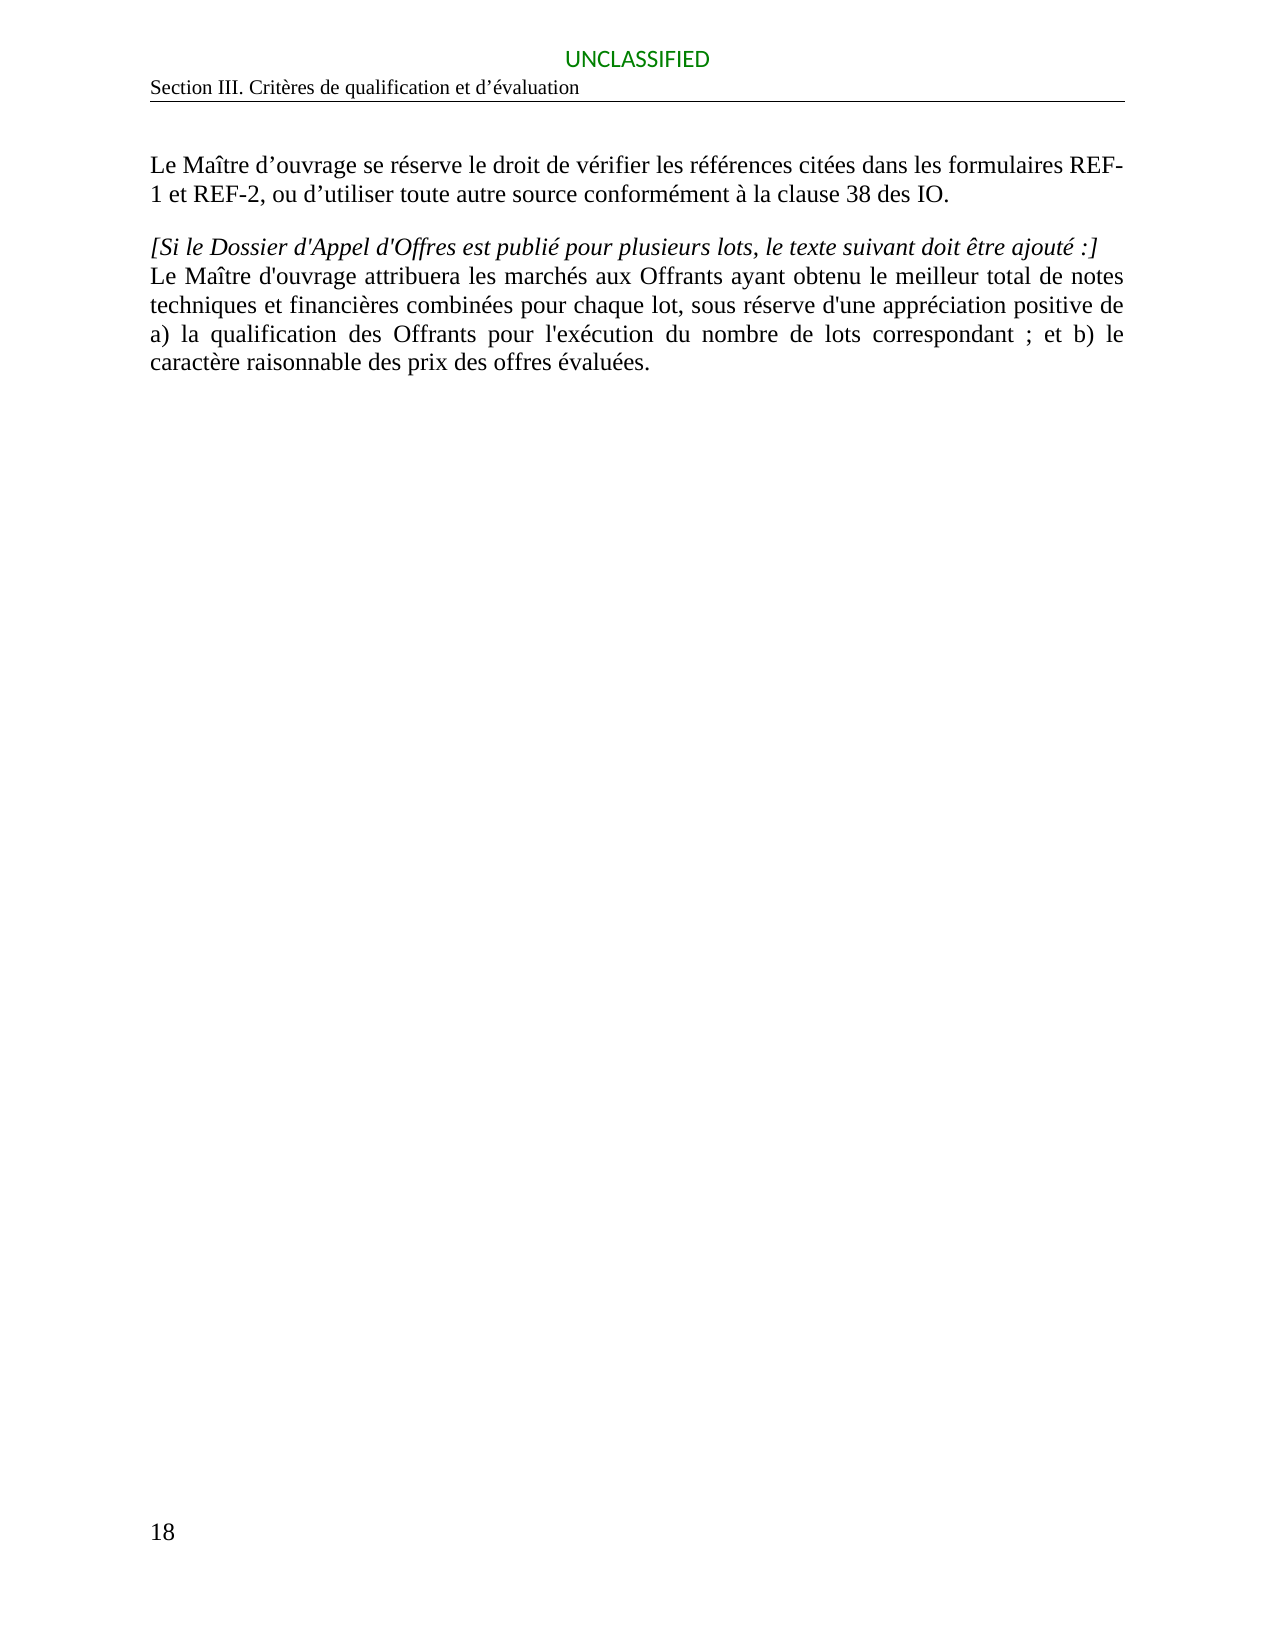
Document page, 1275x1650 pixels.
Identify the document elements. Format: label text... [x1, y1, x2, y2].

text Le Maître d’ouvrage se réserve le droit de vérifier les références citées dans les formulaires REF-1 et REF-2, ou d’utiliser toute autre source conformément à la clause 38 des IO. [150, 150, 1125, 207]
text [Si le Dossier d'Appel d'Offres est publié pour plusieurs lots, le texte suivant doit être ajouté :] [150, 232, 1125, 261]
text Le Maître d'ouvrage attribuera les marchés aux Offrants ayant obtenu le meilleur total de notes techniques et financières combinées pour chaque lot, sous réserve d'une appréciation positive de a) la qualification des Offrants pour l'exécution du nombre de lots correspondant ; et b) le caractère raisonnable des prix des offres évaluées. [150, 261, 1125, 376]
